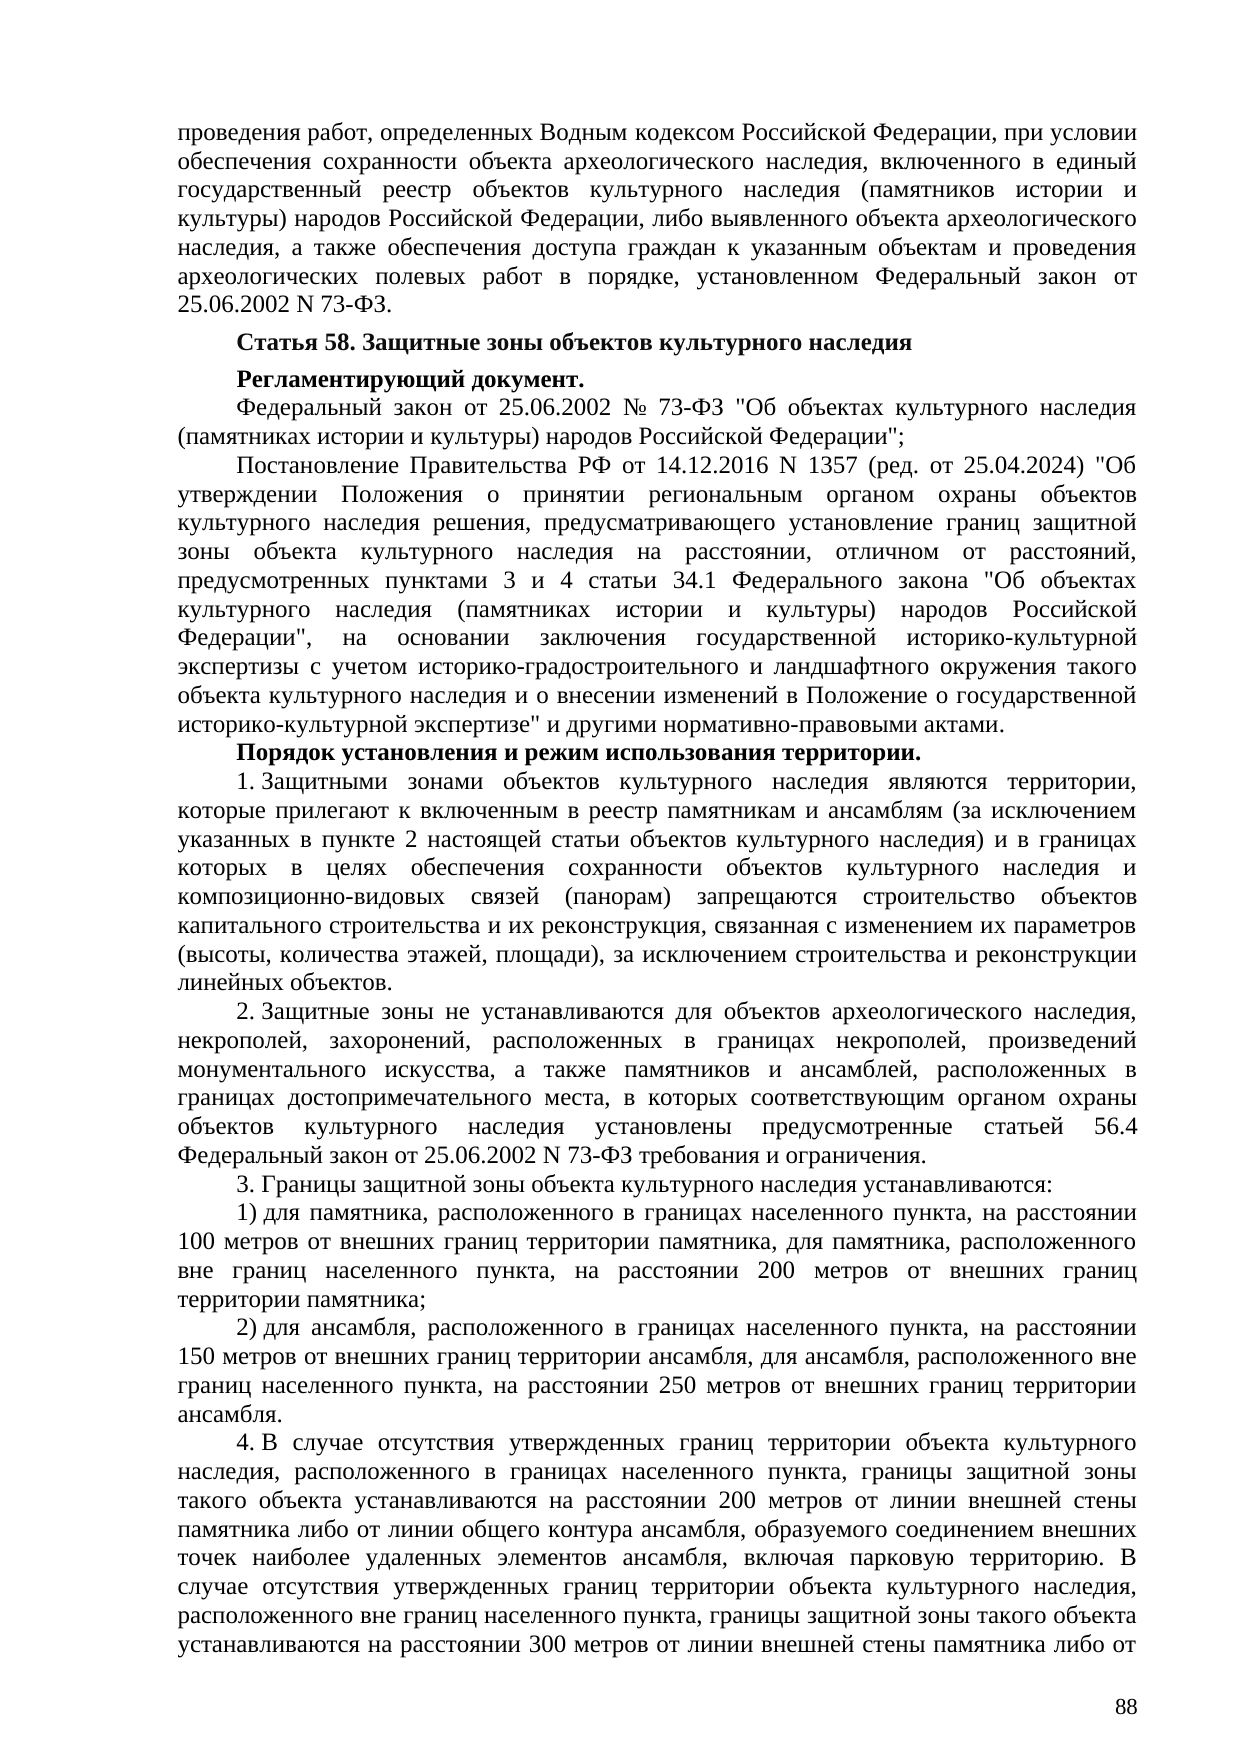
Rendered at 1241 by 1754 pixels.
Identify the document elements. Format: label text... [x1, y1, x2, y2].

text 1. Защитными зонами объектов культурного наследия являются территории, которые прилегают к включенным в реестр памятникам и ансамблям (за исключением указанных в пункте 2 настоящей статьи объектов культурного наследия) и в границах которых в целях обеспечения сохранности объектов культурного наследия и композиционно-видовых связей (панорам) запрещаются строительство объектов капитального строительства и их реконструкция, связанная с изменением их параметров (высоты, количества этажей, площади), за исключением строительства и реконструкции линейных объектов. [177, 766, 1138, 996]
text Федеральный закон от 25.06.2002 № 73-ФЗ "Об объектах культурного наследия (памятниках истории и культуры) народов Российской Федерации"; [177, 392, 1138, 450]
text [177, 1427, 1138, 1657]
text 3. Границы защитной зоны объекта культурного наследия устанавливаются: [177, 1169, 1138, 1197]
text 1) для памятника, расположенного в границах населенного пункта, на расстоянии 100 метров от внешних границ территории памятника, для памятника, расположенного вне границ населенного пункта, на расстоянии 200 метров от внешних границ территории памятника; [177, 1197, 1138, 1312]
text 2. Защитные зоны не устанавливаются для объектов археологического наследия, некрополей, захоронений, расположенных в границах некрополей, произведений монументального искусства, а также памятников и ансамблей, расположенных в границах достопримечательного места, в которых соответствующим органом охраны объектов культурного наследия установлены предусмотренные статьей 56.4 Федеральный закон от 25.06.2002 N 73-ФЗ требования и ограничения. [177, 996, 1138, 1169]
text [177, 117, 1138, 318]
text 2) для ансамбля, расположенного в границах населенного пункта, на расстоянии 150 метров от внешних границ территории ансамбля, для ансамбля, расположенного вне границ населенного пункта, на расстоянии 250 метров от внешних границ территории ансамбля. [177, 1312, 1138, 1427]
text Постановление Правительства РФ от 14.12.2016 N 1357 (ред. от 25.04.2024) "Об утверждении Положения о принятии региональным органом охраны объектов культурного наследия решения, предусматривающего установление границ защитной зоны объекта культурного наследия на расстоянии, отличном от расстояний, предусмотренных пунктами 3 и 4 статьи 34.1 Федерального закона "Об объектах культурного наследия (памятниках истории и культуры) народов Российской Федерации", на основании заключения государственной историко-культурной экспертизы с учетом историко-градостроительного и ландшафтного окружения такого объекта культурного наследия и о внесении изменений в Положение о государственной историко-культурной экспертизе" и другими нормативно-правовыми актами. [177, 450, 1138, 737]
text Порядок установления и режим использования территории. [177, 737, 1138, 766]
text Регламентирующий документ. [236, 364, 1138, 392]
subtitle Статья 58. Защитные зоны объектов культурного наследия [177, 327, 1138, 355]
